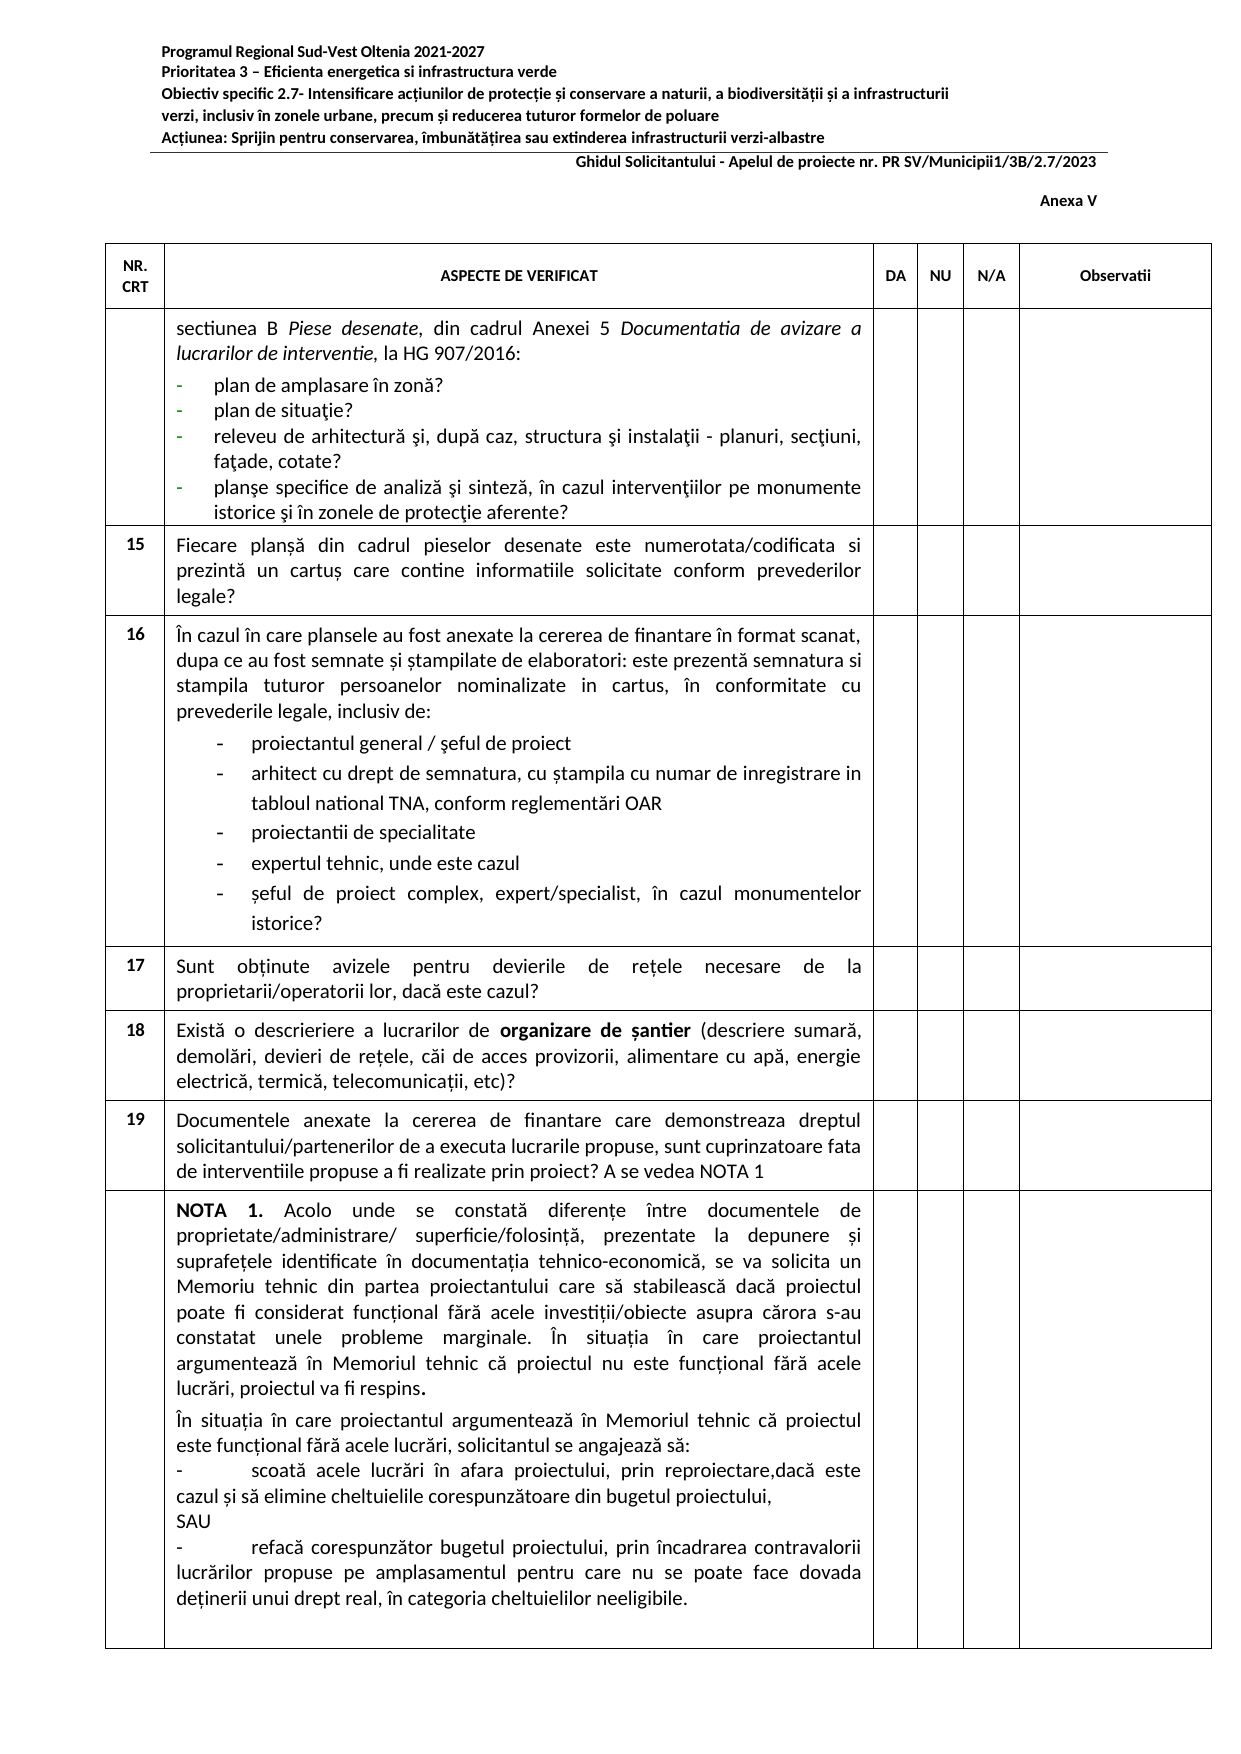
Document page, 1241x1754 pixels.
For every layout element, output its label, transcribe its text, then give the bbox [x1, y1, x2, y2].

table_cell [918, 947, 963, 1010]
table_cell [964, 616, 1019, 946]
table_cell [1020, 309, 1211, 525]
table_cell [964, 1191, 1019, 1648]
table_cell [964, 309, 1019, 525]
table_cell [1020, 947, 1211, 1010]
table_cell [874, 309, 917, 525]
table_header NU [918, 244, 963, 308]
table_cell [874, 1191, 917, 1648]
table_cell [918, 616, 963, 946]
table_cell [918, 1101, 963, 1190]
table_header Observatii [1020, 244, 1211, 308]
table_cell [964, 526, 1019, 614]
table_cell 15 [106, 526, 164, 614]
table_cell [165, 309, 873, 525]
table_cell [918, 1011, 963, 1100]
table_cell [1020, 1191, 1211, 1648]
table_cell NOTA 1. Acolo unde se constată diferenţe între documentele de proprietate/administrare/ superficie/folosinţă, prezentate la depunere şi suprafeţele identificate în documentaţia tehnico-economică, se va solicita un Memoriu tehnic din partea proiectantului care să stabilească dacă proiectul poate fi considerat funcţional fără acele investiţii/obiecte asupra cărora s-au constatat unele probleme marginale. În situaţia în care proiectantul argumentează în Memoriul tehnic că proiectul nu este funcţional fără acele lucrări, proiectul va fi respins. În situaţia în care proiectantul argumentează în Memoriul tehnic că proiectul este funcţional fără acele lucrări, solicitantul se angajează să: - scoată acele lucrări în afara proiectului, prin reproiectare,dacă este cazul şi să elimine cheltuielile corespunzătoare din bugetul proiectului, SAU - refacă corespunzător bugetul proiectului, prin încadrarea contravalorii lucrărilor propuse pe amplasamentul pentru care nu se poate face dovada deţinerii unui drept real, în categoria cheltuielilor neeligibile. [165, 1191, 873, 1648]
table_header DA [874, 244, 917, 308]
table_cell [964, 1011, 1019, 1100]
table_header NR. CRT [106, 244, 164, 308]
table_cell [1020, 1101, 1211, 1190]
table_cell 18 [106, 1011, 164, 1100]
table_cell [964, 1101, 1019, 1190]
table_cell Există o descrieriere a lucrarilor de organizare de şantier (descriere sumară, demolări, devieri de rețele, căi de acces provizorii, alimentare cu apă, energie electrică, termică, telecomunicații, etc)? [165, 1011, 873, 1100]
table_cell [1020, 616, 1211, 946]
table_cell [918, 309, 963, 525]
table_cell 17 [106, 947, 164, 1010]
table_cell [874, 1101, 917, 1190]
table_cell [1020, 526, 1211, 614]
table_cell În cazul în care plansele au fost anexate la cererea de finantare în format scanat, dupa ce au fost semnate și ștampilate de elaboratori: este prezentă semnatura si stampila tuturor persoanelor nominalizate in cartus, în conformitate cu prevederile legale, inclusiv de: proiectantul general / şeful de proiect arhitect cu drept de semnatura, cu ștampila cu numar de inregistrare in tabloul national TNA, conform reglementări OAR proiectantii de specialitate expertul tehnic, unde este cazul șeful de proiect complex, expert/specialist, în cazul monumentelor istorice? [165, 616, 873, 946]
table_cell Sunt obținute avizele pentru devierile de rețele necesare de la proprietarii/operatorii lor, dacă este cazul? [165, 947, 873, 1010]
table_cell [874, 947, 917, 1010]
table_cell [918, 526, 963, 614]
table_header N/A [964, 244, 1019, 308]
table_cell Fiecare planşă din cadrul pieselor desenate este numerotata/codificata si prezintă un cartuş care contine informatiile solicitate conform prevederilor legale? [165, 526, 873, 614]
table_cell Documentele anexate la cererea de finantare care demonstreaza dreptul solicitantului/partenerilor de a executa lucrarile propuse, sunt cuprinzatoare fata de interventiile propuse a fi realizate prin proiect? A se vedea NOTA 1 [165, 1101, 873, 1190]
table_cell [874, 1011, 917, 1100]
table_cell 14 [106, 309, 164, 525]
table_cell [918, 1191, 963, 1648]
table_cell [874, 616, 917, 946]
table_cell [1020, 1011, 1211, 1100]
table_header ASPECTE DE VERIFICAT [165, 244, 873, 308]
table_cell 16 [106, 616, 164, 946]
table_cell [874, 526, 917, 614]
table_cell [106, 1191, 164, 1648]
table_cell [964, 947, 1019, 1010]
table_cell 19 [106, 1101, 164, 1190]
